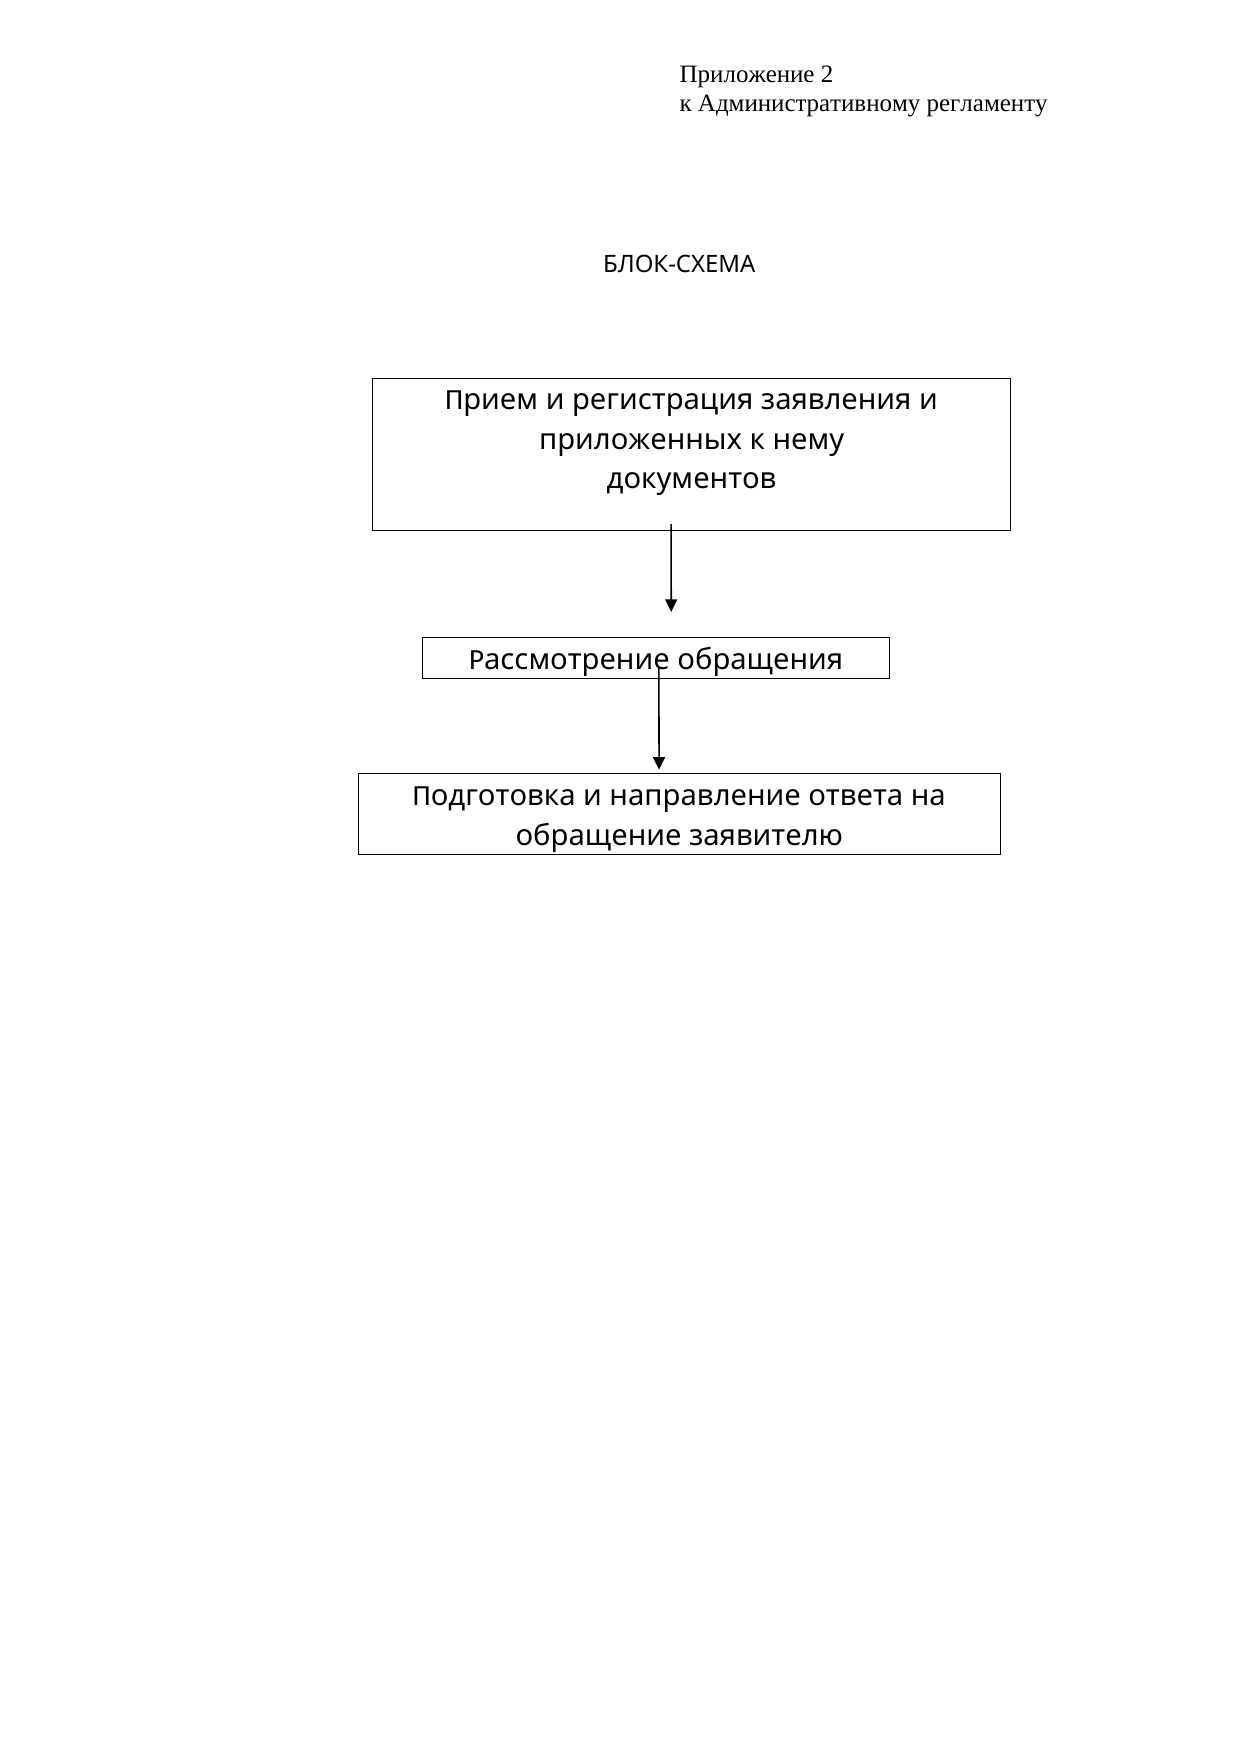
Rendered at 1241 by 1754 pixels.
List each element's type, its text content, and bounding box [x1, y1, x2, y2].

text к Административному регламенту [177, 88, 1181, 117]
text Приложение 2 [177, 59, 1181, 88]
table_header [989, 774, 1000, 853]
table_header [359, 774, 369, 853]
text БЛОК-СХЕМА [177, 247, 1181, 279]
